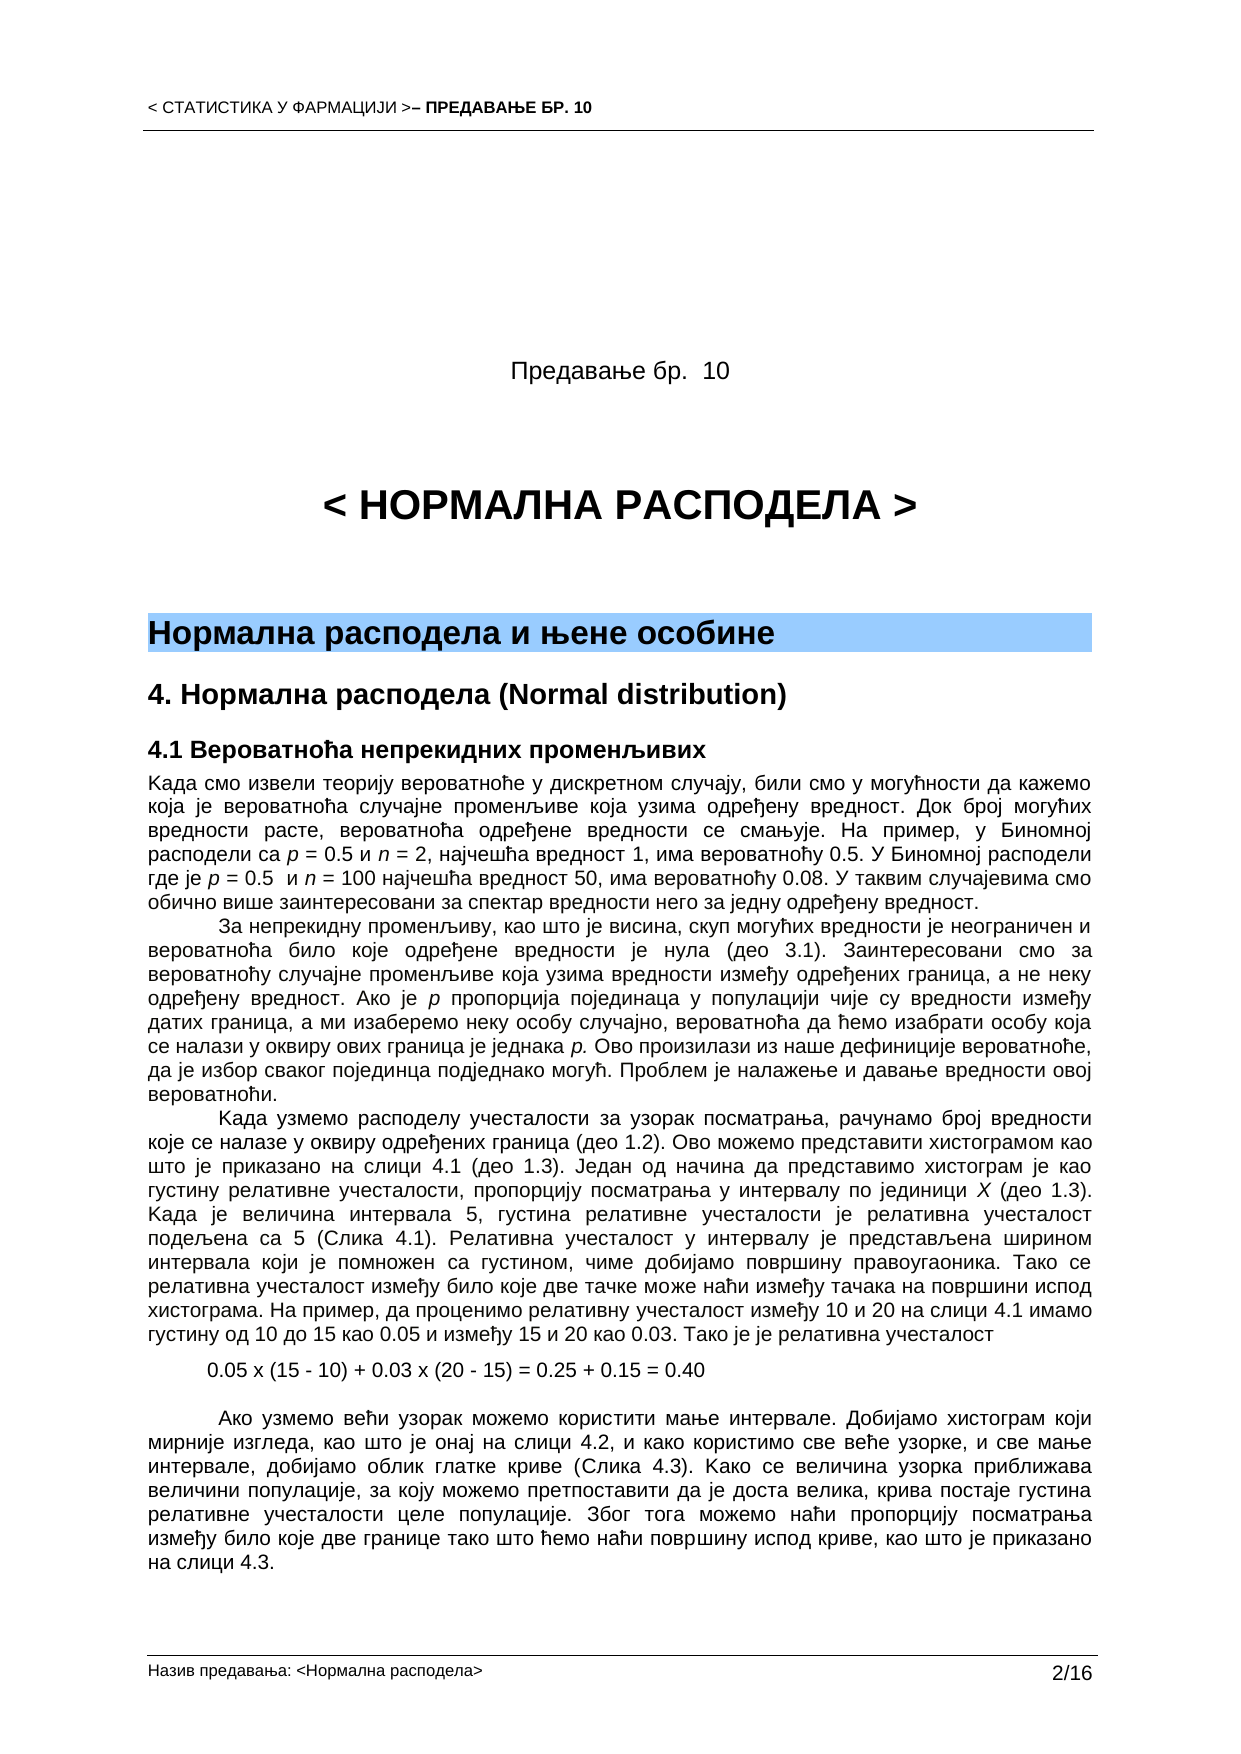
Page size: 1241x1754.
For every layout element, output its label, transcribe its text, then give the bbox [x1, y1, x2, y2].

title < НОРМАЛНА РАСПОДЕЛА > [148, 480, 1092, 528]
subtitle 4.1 Вероватноћа непрекидних променљивих [148, 735, 1092, 764]
text Aко узмемо већи узорак можемо користити мање интервале. Добијамо хистограм који мирније изгледа, као што је онај на слици 4.2, и како користимо све веће узорке, и све мање интервале, добијамо облик глатке криве (Слика 4.3). Kако се величина узорка приближава величини популације, за коју можемо претпоставити да је доста велика, крива постаје густина релативне учесталости целе популације. Због тога можемо наћи пропорцију посматрања између било које две границе тако што ћемо наћи површину испод криве, као што је приказано на слици 4.3. [148, 1406, 1092, 1573]
text За непрекидну променљиву, као што је висина, скуп могућих вредности је неограничен и вероватноћа било које одређене вредности је нула (део 3.1). Заинтересовани смо за вероватноћу случајне променљиве која узима вредности између одређених граница, а не неку одређену вредност. Aко је p пропорција појединаца у популацији чије су вредности између датих граница, а ми изаберемо неку особу случајно, вероватноћа да ћемо изабрати особу која се налази у оквиру ових граница је једнака p. Ово произилази из наше дефиниције вероватноће, да је избор сваког појединца подједнако могућ. Проблем је налажење и давање вредности овој вероватноћи. [148, 914, 1092, 1106]
subtitle Нормална расподела и њене особине [148, 613, 1092, 652]
text Kада смо извели теорију вероватноће у дискретном случају, били смо у могућности да кажемо која је вероватноћа случајне променљиве која узима одређену вредност. Док број могућих вредности расте, вероватноћа одређене вредности се смањује. На пример, у Биномној расподели са p = 0.5 и n = 2, најчешћа вредност 1, има вероватноћу 0.5. У Биномној расподели где је p = 0.5 и n = 100 најчешћа вредност 50, има вероватноћу 0.08. У таквим случајевима смо обично више заинтересовани за спектар вредности него за једну одређену вредност. [148, 770, 1092, 914]
text Kада узмемо расподелу учесталости за узорак посматрања, рачунамо број вредности које се налазе у оквиру одређених граница (део 1.2). Ово можемо представити хистограмом као што је приказано на слици 4.1 (део 1.3). Jедан од начина да представимо хистограм је као густину релативне учесталости, пропорцију посматрања у интервалу по јединици X (део 1.3). Kада је величина интервала 5, густина релативне учесталости је релативна учесталост подељена са 5 (Слика 4.1). Релативна учесталост у интервалу је представљена ширином интервала који је помножен са густином, чиме добијамо површину правоугаоника. Тако се релативна учесталост између било које две тачке може наћи између тачака на површини испод хистограма. На пример, да проценимо релативну учесталост између 10 и 20 на слици 4.1 имамо густину од 10 до 15 као 0.05 и између 15 и 20 као 0.03. Тако је је релативна учесталост [148, 1106, 1092, 1345]
text Предавање бр. 10 [148, 356, 1092, 385]
subtitle 4. Нормална расподела (Normal distribution) [148, 677, 1092, 710]
text 0.05 x (15 - 10) + 0.03 x (20 - 15) = 0.25 + 0.15 = 0.40 [207, 1358, 1092, 1382]
